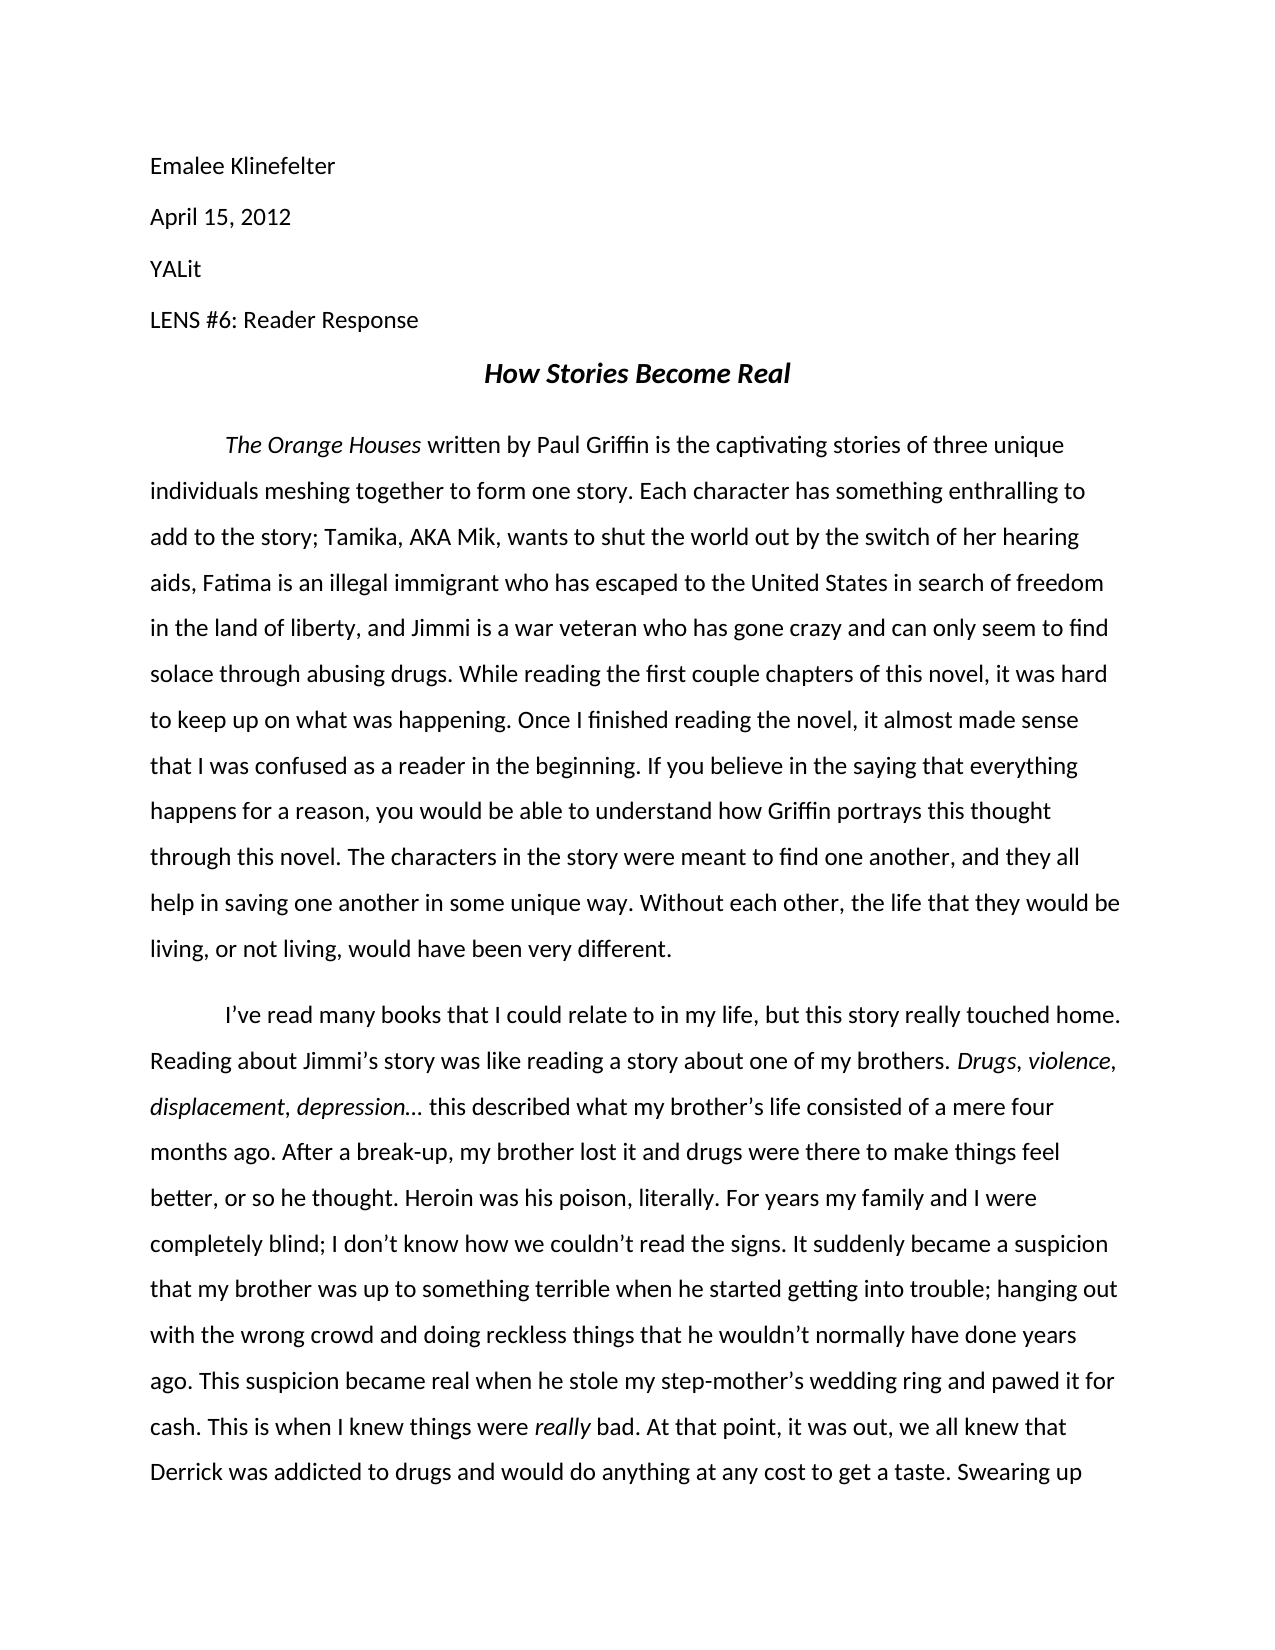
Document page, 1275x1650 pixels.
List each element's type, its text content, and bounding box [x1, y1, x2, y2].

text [150, 999, 1125, 1487]
text How Stories Become Real [150, 355, 1125, 391]
text April 15, 2012 [150, 201, 1125, 232]
text YALit [150, 253, 1125, 283]
text Emalee Klinefelter [150, 150, 1125, 181]
text LENS #6: Reader Response [150, 304, 1125, 334]
text The Orange Houses written by Paul Griffin is the captivating stories of three unique individuals meshing together to form one story. Each character has something enthralling to add to the story; Tamika, AKA Mik, wants to shut the world out by the switch of her hearing aids, Fatima is an illegal immigrant who has escaped to the United States in search of freedom in the land of liberty, and Jimmi is a war veteran who has gone crazy and can only seem to find solace through abusing drugs. While reading the first couple chapters of this novel, it was hard to keep up on what was happening. Once I finished reading the novel, it almost made sense that I was confused as a reader in the beginning. If you believe in the saying that everything happens for a reason, you would be able to understand how Griffin portrays this thought through this novel. The characters in the story were meant to find one another, and they all help in saving one another in some unique way. Without each other, the life that they would be living, or not living, would have been very different. [150, 430, 1125, 963]
